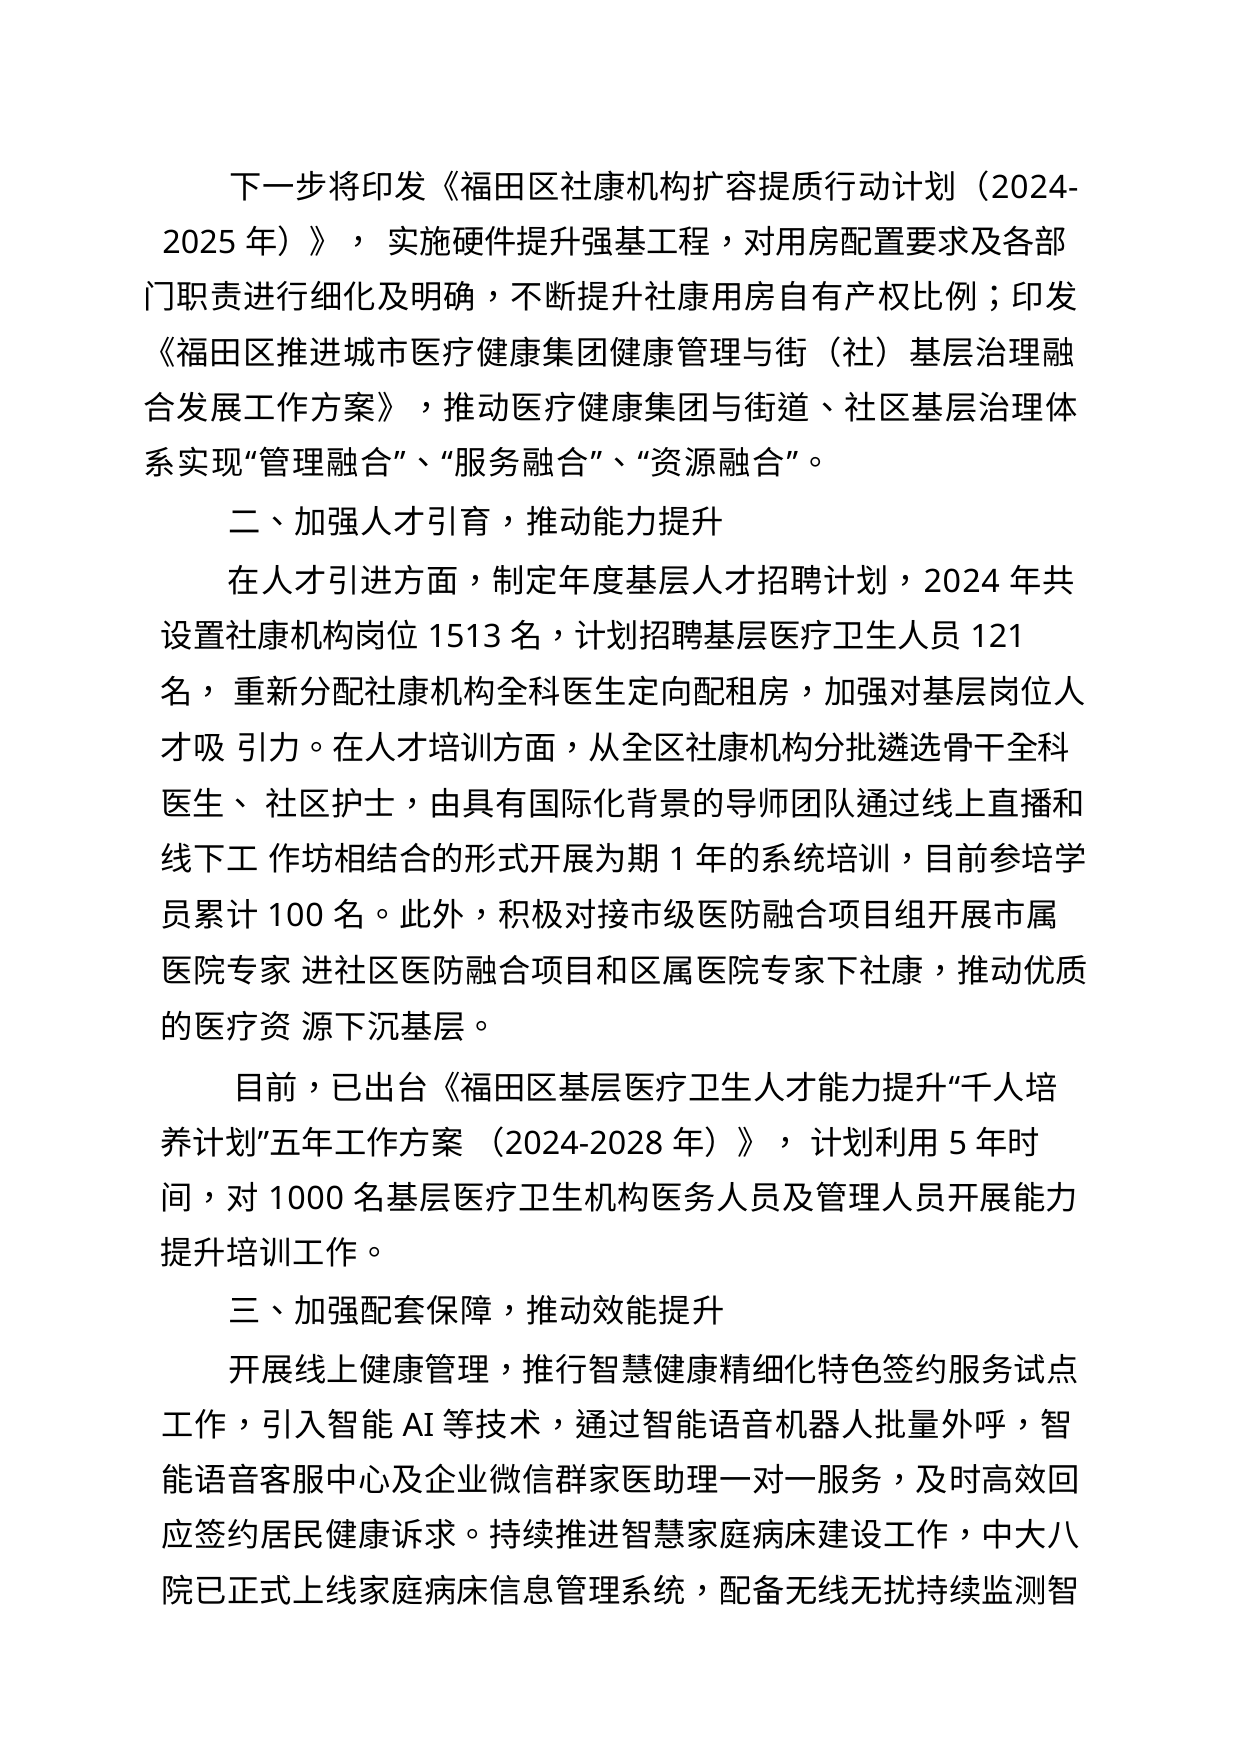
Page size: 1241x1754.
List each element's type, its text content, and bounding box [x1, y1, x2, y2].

text 在人才引进方面，制定年度基层人才招聘计划，2024 年共 设置社康机构岗位 1513 名，计划招聘基层医疗卫生人员 121 名， 重新分配社康机构全科医生定向配租房，加强对基层岗位人才吸 引力。在人才培训方面，从全区社康机构分批遴选骨干全科医生、 社区护士，由具有国际化背景的导师团队通过线上直播和线下工 作坊相结合的形式开展为期 1 年的系统培训，目前参培学员累计 100 名。此外，积极对接市级医防融合项目组开展市属医院专家 进社区医防融合项目和区属医院专家下社康，推动优质的医疗资 源下沉基层。 [161, 558, 1090, 1047]
text 目前，已出台《福田区基层医疗卫生人才能力提升“千人培 养计划”五年工作方案 （2024-2028 年）》， 计划利用 5 年时 间，对 1000 名基层医疗卫生机构医务人员及管理人员开展能力 提升培训工作。 [160, 1065, 1079, 1274]
text 三、加强配套保障，推动效能提升 [228, 1290, 1090, 1330]
text 下一步将印发《福田区社康机构扩容提质行动计划（2024- 2025 年）》， 实施硬件提升强基工程，对用房配置要求及各部 门职责进行细化及明确，不断提升社康用房自有产权比例；印发 《福田区推进城市医疗健康集团健康管理与街（社）基层治理融 合发展工作方案》，推动医疗健康集团与街道、社区基层治理体 系实现“管理融合”、“服务融合”、“资源融合”。 [143, 164, 1080, 484]
text 二、加强人才引育，推动能力提升 [228, 501, 1090, 541]
text 开展线上健康管理，推行智慧健康精细化特色签约服务试点 工作，引入智能 AI 等技术，通过智能语音机器人批量外呼，智 能语音客服中心及企业微信群家医助理一对一服务，及时高效回 应签约居民健康诉求。持续推进智慧家庭病床建设工作，中大八 院已正式上线家庭病床信息管理系统，配备无线无扰持续监测智 [161, 1346, 1080, 1612]
